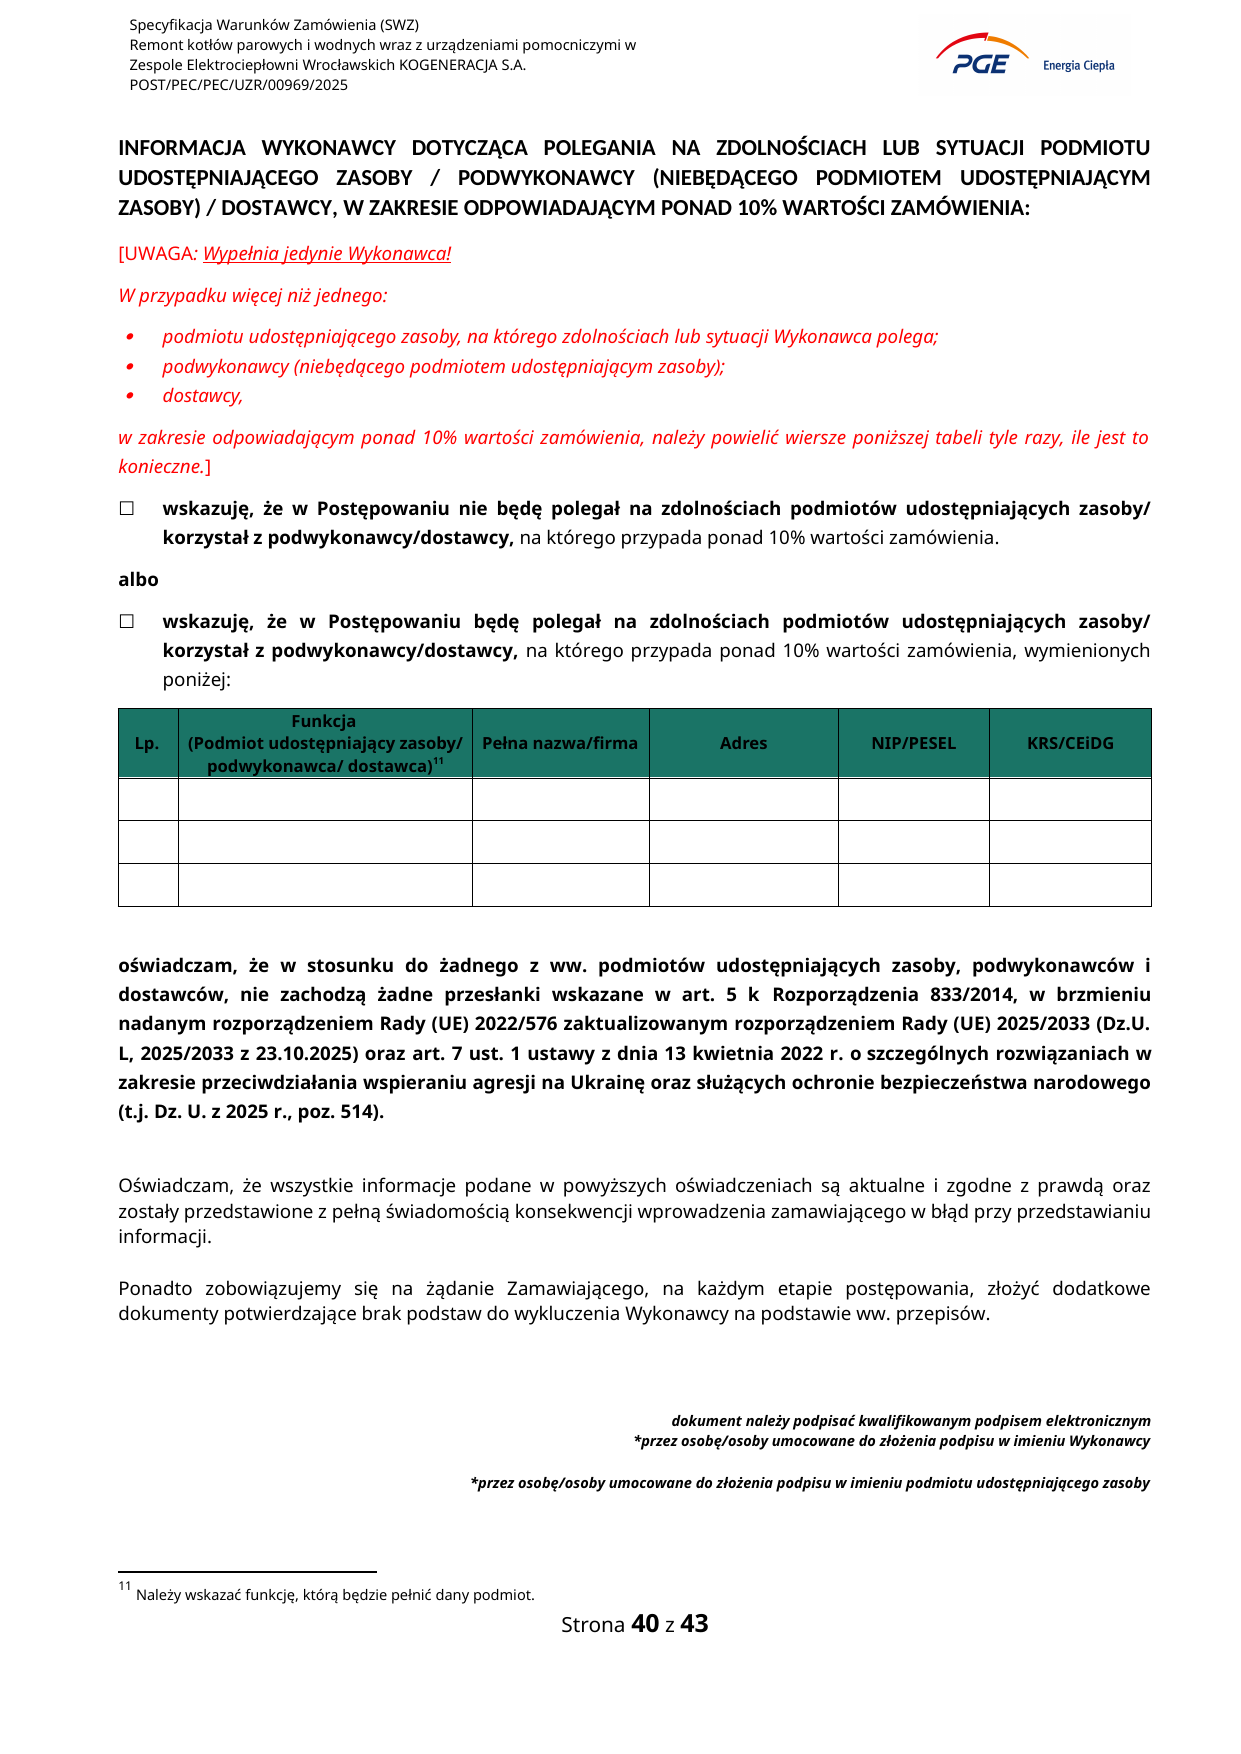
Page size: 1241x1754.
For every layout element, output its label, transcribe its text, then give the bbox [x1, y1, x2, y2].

table_cell [839, 821, 989, 863]
picture [918, 14, 1131, 96]
table_header KRS/CEiDG [990, 709, 1151, 777]
list podmiotu udostępniającego zasoby, na którego zdolnościach lub sytuacji Wykonawca polega; [125, 324, 1152, 349]
table_cell [650, 864, 838, 906]
text Oświadczam, że wszystkie informacje podane w powyższych oświadczeniach są aktualne i zgodne z prawdą oraz zostały przedstawione z pełną świadomością konsekwencji wprowadzenia zamawiającego w błąd przy przedstawianiu informacji. [118, 1173, 1152, 1249]
table_cell [990, 779, 1151, 820]
text *przez osobę/osoby umocowane do złożenia podpisu w imieniu podmiotu udostępniającego zasoby [118, 1472, 1152, 1492]
table_cell [990, 864, 1151, 906]
text oświadczam, że w stosunku do żadnego z ww. podmiotów udostępniających zasoby, podwykonawców i dostawców, nie zachodzą żadne przesłanki wskazane w art. 5 k Rozporządzenia 833/2014, w brzmieniu nadanym rozporządzeniem Rady (UE) 2022/576 zaktualizowanym rozporządzeniem Rady (UE) 2025/2033 (Dz.U. L, 2025/2033 z 23.10.2025) oraz art. 7 ust. 1 ustawy z dnia 13 kwietnia 2022 r. o szczególnych rozwiązaniach w zakresie przeciwdziałania wspieraniu agresji na Ukrainę oraz służących ochronie bezpieczeństwa narodowego (t.j. Dz. U. z 2025 r., poz. 514). [118, 952, 1152, 1124]
subtitle dokument należy podpisać kwalifikowanym podpisem elektronicznym [118, 1411, 1152, 1431]
table_cell [119, 864, 178, 906]
text ☐ wskazuję, że w Postępowaniu będę polegał na zdolnościach podmiotów udostępniających zasoby/ korzystał z podwykonawcy/dostawcy, na którego przypada ponad 10% wartości zamówienia, wymienionych poniżej: [118, 608, 1152, 692]
text W przypadku więcej niż jednego: [118, 282, 1152, 307]
table_header Pełna nazwa/firma [473, 709, 649, 777]
table_cell [650, 821, 838, 863]
table_cell [473, 821, 649, 863]
table_cell [179, 779, 472, 820]
table_header NIP/PESEL [839, 709, 989, 777]
text w zakresie odpowiadającym ponad 10% wartości zamówienia, należy powielić wiersze poniższej tabeli tyle razy, ile jest to konieczne.] [118, 424, 1152, 479]
list podwykonawcy (niebędącego podmiotem udostępniającym zasoby); [125, 353, 1152, 378]
table_cell [839, 864, 989, 906]
table_cell [179, 821, 472, 863]
table_cell [650, 779, 838, 820]
text albo [118, 566, 1152, 592]
table_header Funkcja (Podmiot udostępniający zasoby/ podwykonawca/ dostawca) [179, 709, 472, 777]
table_cell [179, 864, 472, 906]
list dostawcy, [125, 382, 1152, 408]
table_header Lp. [119, 709, 178, 777]
text *przez osobę/osoby umocowane do złożenia podpisu w imieniu Wykonawcy [118, 1431, 1152, 1451]
table_cell [839, 779, 989, 820]
table_cell [473, 864, 649, 906]
text Ponadto zobowiązujemy się na żądanie Zamawiającego, na każdym etapie postępowania, złożyć dodatkowe dokumenty potwierdzające brak podstaw do wykluczenia Wykonawcy na podstawie ww. przepisów. [118, 1275, 1152, 1326]
text INFORMACJA WYKONAWCY DOTYCZĄCA POLEGANIA NA ZDOLNOŚCIACH LUB SYTUACJI PODMIOTU UDOSTĘPNIAJĄCEGO ZASOBY / PODWYKONAWCY (NIEBĘDĄCEGO PODMIOTEM UDOSTĘPNIAJĄCYM ZASOBY) / DOSTAWCY, W ZAKRESIE ODPOWIADAJĄCYM PONAD 10% WARTOŚCI ZAMÓWIENIA: [118, 133, 1152, 221]
table_cell [473, 779, 649, 820]
text ☐ wskazuję, że w Postępowaniu nie będę polegał na zdolnościach podmiotów udostępniających zasoby/ korzystał z podwykonawcy/dostawcy, na którego przypada ponad 10% wartości zamówienia. [118, 495, 1152, 550]
table_cell [119, 779, 178, 820]
table_header Adres [650, 709, 838, 777]
text [UWAGA: Wypełnia jedynie Wykonawca! [118, 240, 1152, 266]
table_cell [119, 821, 178, 863]
table_cell [990, 821, 1151, 863]
